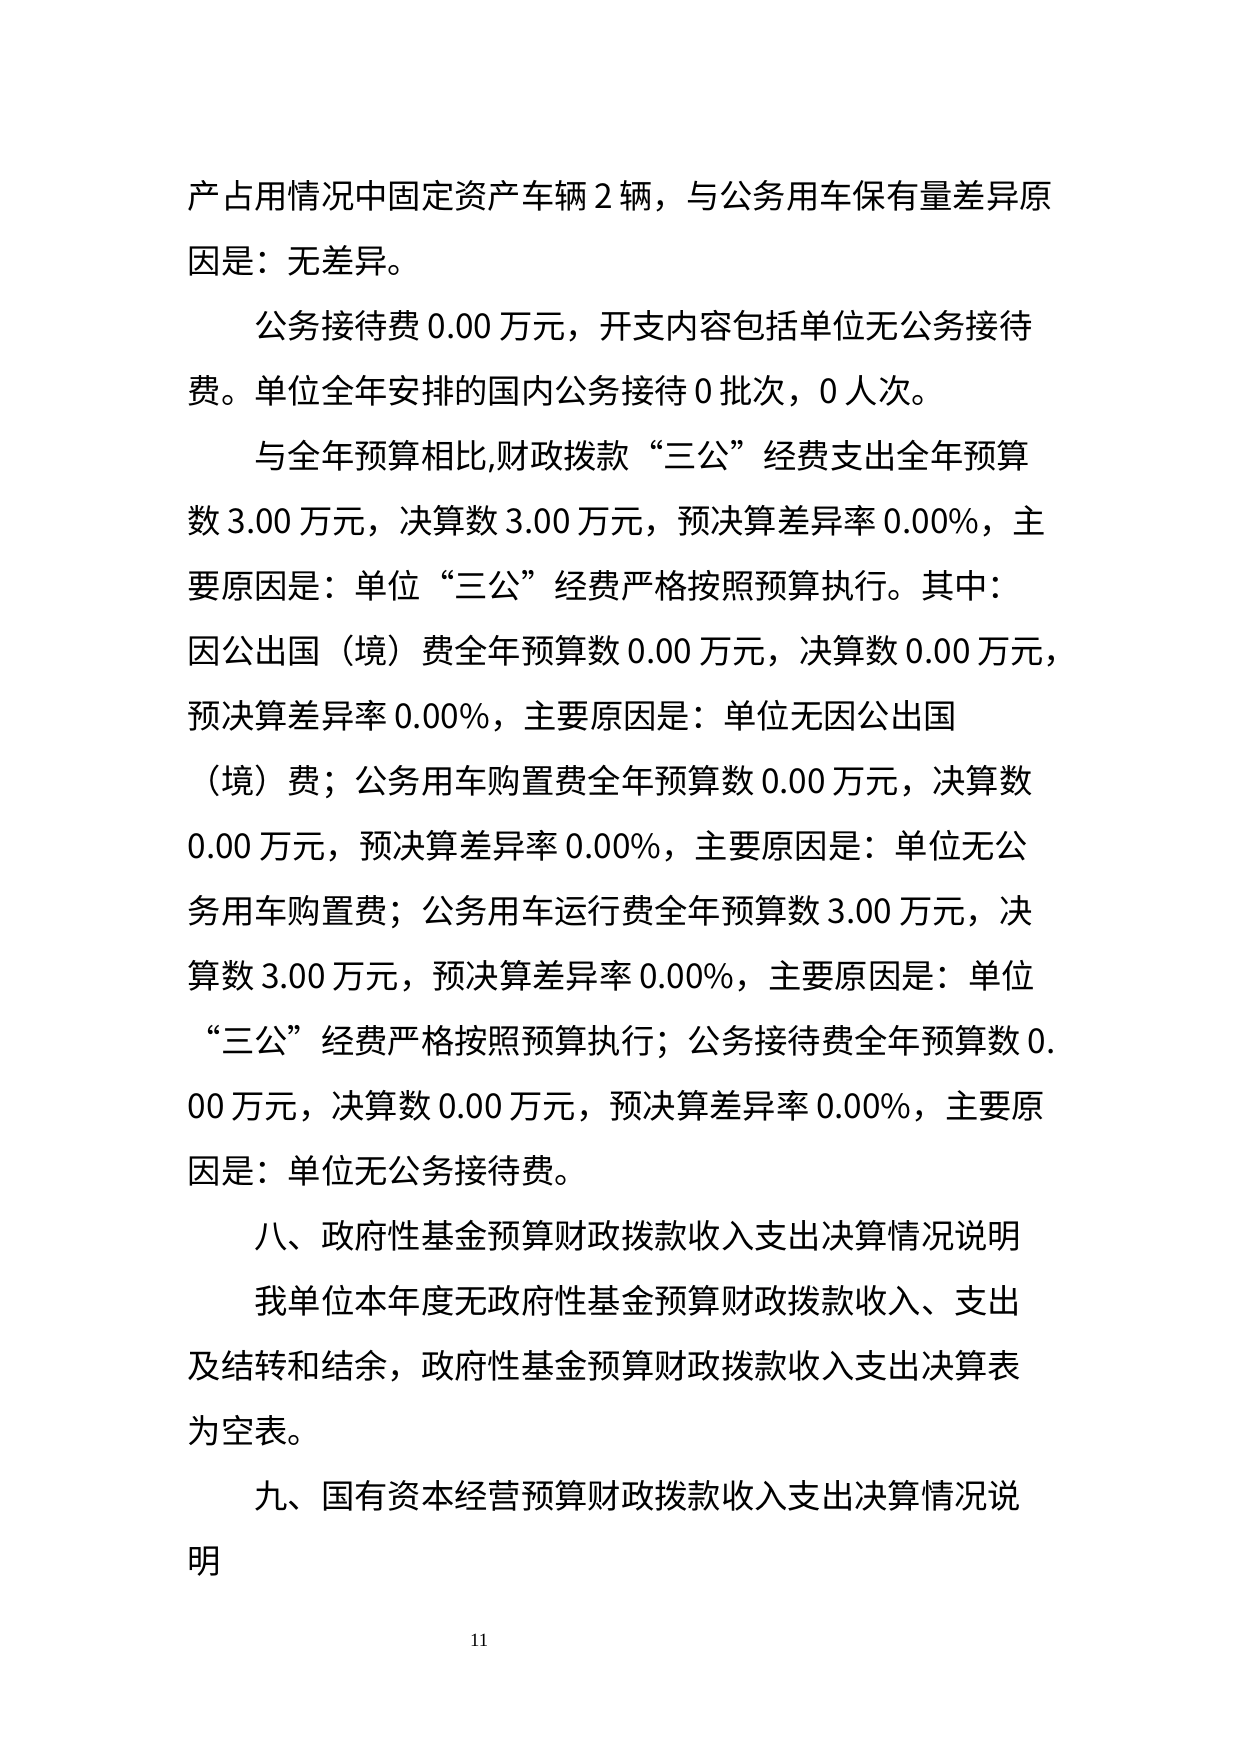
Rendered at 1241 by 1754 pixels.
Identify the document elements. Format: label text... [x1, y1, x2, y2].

text 我单位本年度无政府性基金预算财政拨款收入、支出及结转和结余，政府性基金预算财政拨款收入支出决算表为空表。 [187, 1267, 1053, 1462]
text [187, 162, 1053, 292]
text 与全年预算相比,财政拨款“三公”经费支出全年预算数3.00万元，决算数3.00万元，预决算差异率0.00%，主要原因是：单位“三公”经费严格按照预算执行。其中：因公出国（境）费全年预算数0.00万元，决算数0.00万元，预决算差异率0.00%，主要原因是：单位无因公出国（境）费；公务用车购置费全年预算数0.00万元，决算数0.00万元，预决算差异率0.00%，主要原因是：单位无公务用车购置费；公务用车运行费全年预算数3.00万元，决算数3.00万元，预决算差异率0.00%，主要原因是：单位“三公”经费严格按照预算执行；公务接待费全年预算数0.00万元，决算数0.00万元，预决算差异率0.00%，主要原因是：单位无公务接待费。 [187, 422, 1053, 1202]
text 公务接待费0.00万元，开支内容包括单位无公务接待费。单位全年安排的国内公务接待0批次，0人次。 [187, 292, 1053, 422]
text 八、政府性基金预算财政拨款收入支出决算情况说明 [187, 1202, 1053, 1267]
text 九、国有资本经营预算财政拨款收入支出决算情况说明 [187, 1462, 1053, 1592]
